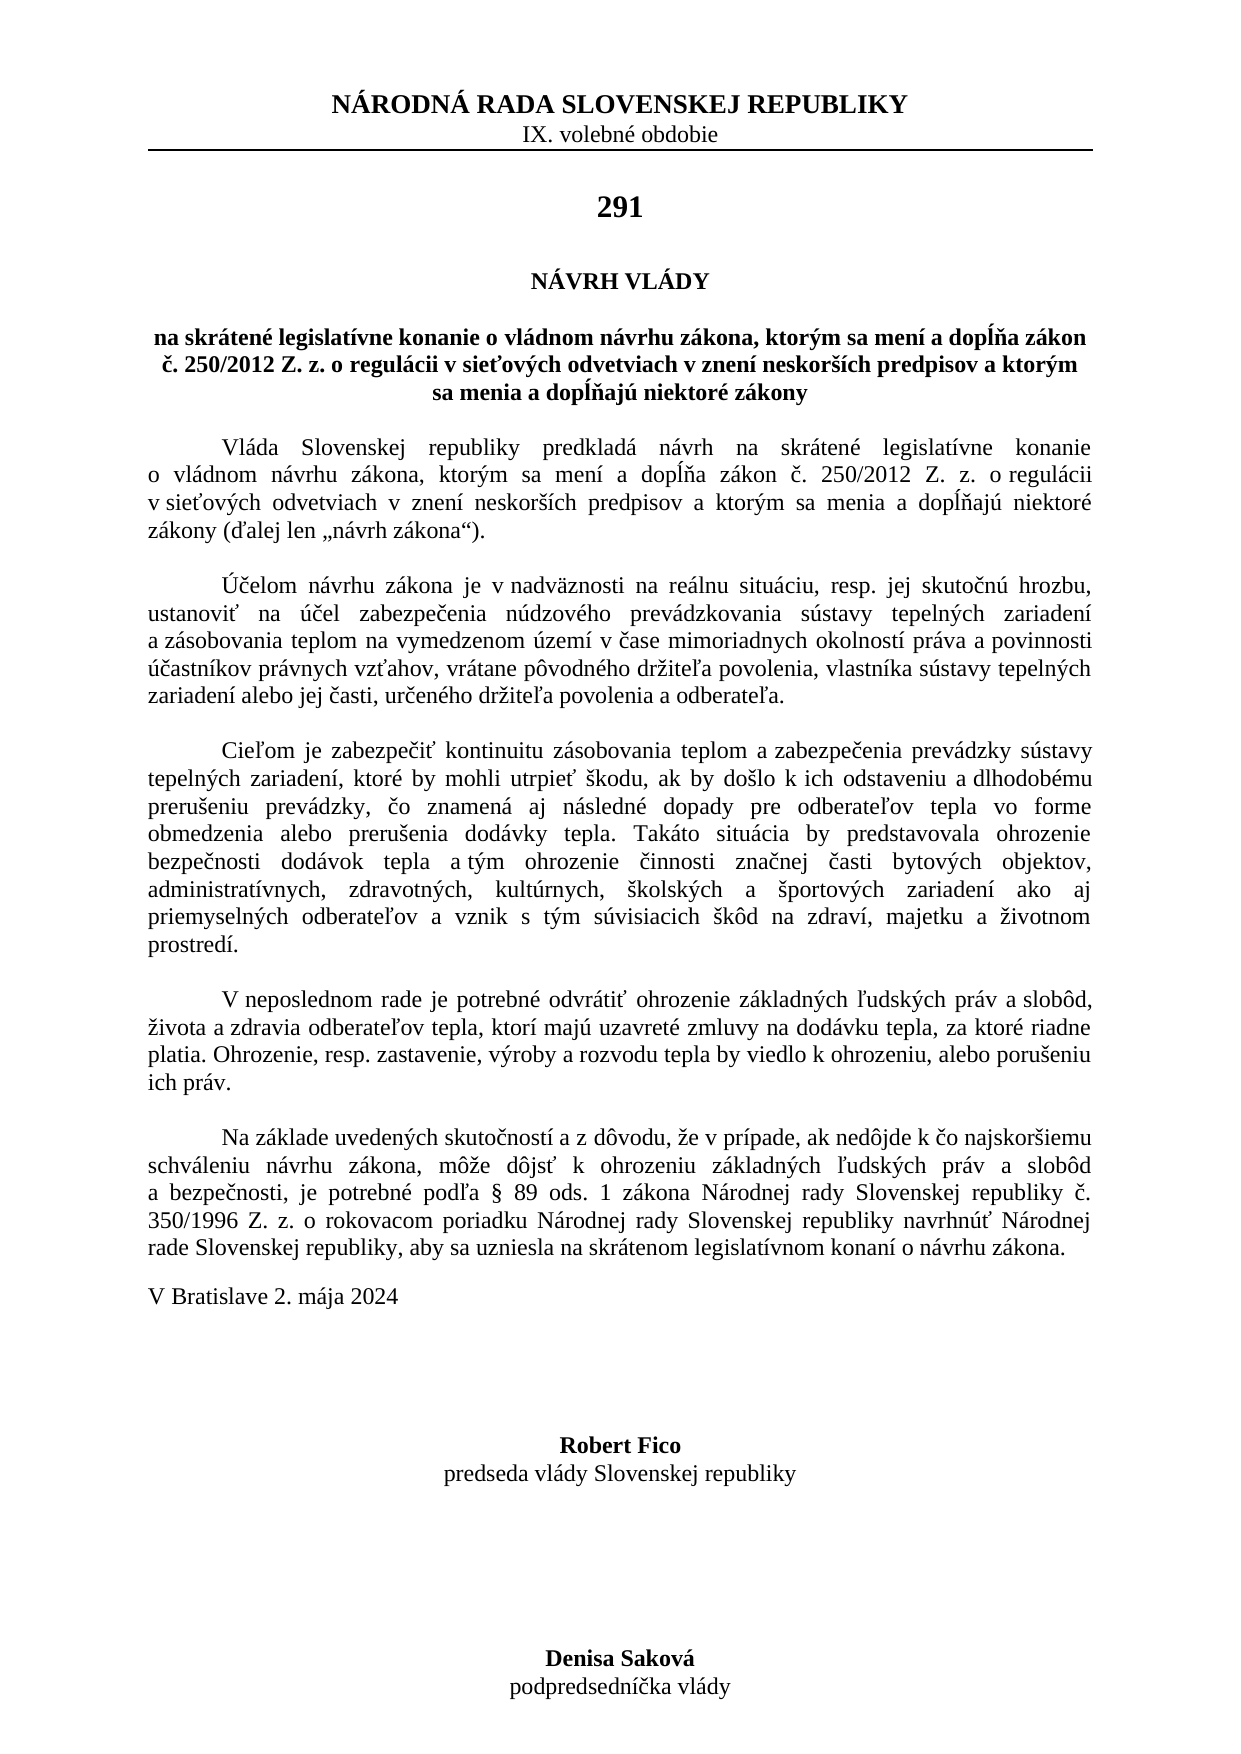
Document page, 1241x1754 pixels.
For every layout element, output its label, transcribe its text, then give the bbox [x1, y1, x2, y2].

text Robert Fico [148, 1431, 1093, 1459]
text NÁVRH VLÁDY [148, 267, 1093, 295]
text na skrátené legislatívne konanie o vládnom návrhu zákona, ktorým sa mení a dopĺňa zákon č. 250/2012 Z. z. o regulácii v sieťových odvetviach v znení neskorších predpisov a ktorým sa menia a dopĺňajú niektoré zákony [148, 322, 1093, 405]
text Na základe uvedených skutočností a z dôvodu, že v prípade, ak nedôjde k čo najskoršiemu schváleniu návrhu zákona, môže dôjsť k ohrozeniu základných ľudských práv a slobôd a bezpečnosti, je potrebné podľa § 89 ods. 1 zákona Národnej rady Slovenskej republiky č. 350/1996 Z. z. o rokovacom poriadku Národnej rady Slovenskej republiky navrhnúť Národnej rade Slovenskej republiky, aby sa uzniesla na skrátenom legislatívnom konaní o návrhu zákona. [148, 1123, 1093, 1261]
text IX. volebné obdobie [148, 120, 1093, 149]
text V neposlednom rade je potrebné odvrátiť ohrozenie základných ľudských práv a slobôd, života a zdravia odberateľov tepla, ktorí majú uzavreté zmluvy na dodávku tepla, za ktoré riadne platia. Ohrozenie, resp. zastavenie, výroby a rozvodu tepla by viedlo k ohrozeniu, alebo porušeniu ich práv. [148, 985, 1093, 1095]
text NÁRODNÁ RADA SLOVENSKEJ REPUBLIKY [148, 89, 1093, 120]
text V Bratislave 2. mája 2024 [148, 1282, 1093, 1309]
text Účelom návrhu zákona je v nadväznosti na reálnu situáciu, resp. jej skutočnú hrozbu, ustanoviť na účel zabezpečenia núdzového prevádzkovania sústavy tepelných zariadení a zásobovania teplom na vymedzenom území v čase mimoriadnych okolností práva a povinnosti účastníkov právnych vzťahov, vrátane pôvodného držiteľa povolenia, vlastníka sústavy tepelných zariadení alebo jej časti, určeného držiteľa povolenia a odberateľa. [148, 571, 1093, 709]
text Denisa Saková [148, 1644, 1093, 1672]
text 291 [148, 188, 1093, 224]
text Vláda Slovenskej republiky predkladá návrh na skrátené legislatívne konanie o vládnom návrhu zákona, ktorým sa mení a dopĺňa zákon č. 250/2012 Z. z. o regulácii v sieťových odvetviach v znení neskorších predpisov a ktorým sa menia a dopĺňajú niektoré zákony (ďalej len „návrh zákona“). [148, 433, 1093, 543]
text Cieľom je zabezpečiť kontinuitu zásobovania teplom a zabezpečenia prevádzky sústavy tepelných zariadení, ktoré by mohli utrpieť škodu, ak by došlo k ich odstaveniu a dlhodobému prerušeniu prevádzky, čo znamená aj následné dopady pre odberateľov tepla vo forme obmedzenia alebo prerušenia dodávky tepla. Takáto situácia by predstavovala ohrozenie bezpečnosti dodávok tepla a tým ohrozenie činnosti značnej časti bytových objektov, administratívnych, zdravotných, kultúrnych, školských a športových zariadení ako aj priemyselných odberateľov a vznik s tým súvisiacich škôd na zdraví, majetku a životnom prostredí. [148, 737, 1093, 957]
text podpredsedníčka vlády [148, 1672, 1093, 1699]
text predseda vlády Slovenskej republiky [148, 1459, 1093, 1487]
